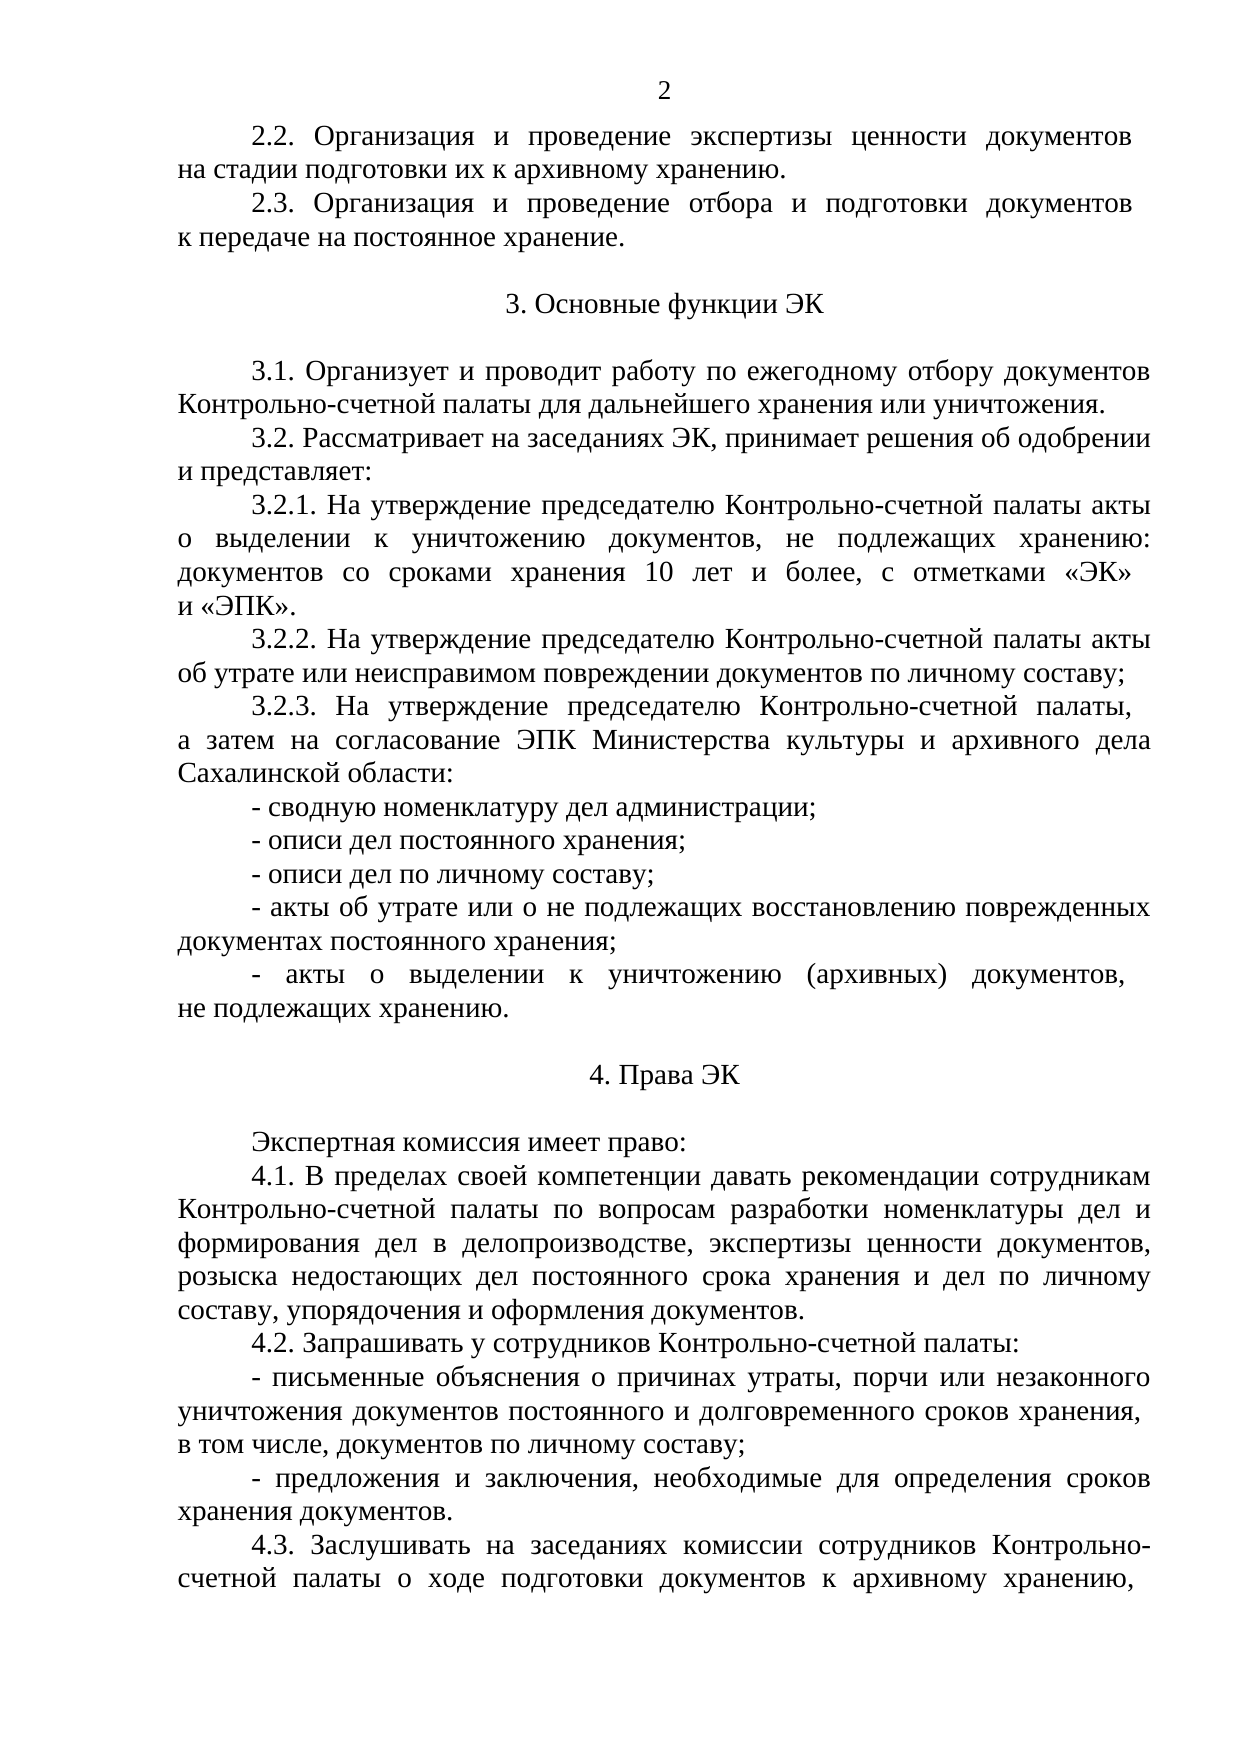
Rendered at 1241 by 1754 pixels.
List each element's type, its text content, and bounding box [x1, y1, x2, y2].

text 3.2.2. На утверждение председателю Контрольно-счетной палаты акты об утрате или неисправимом повреждении документов по личному составу; [177, 621, 1152, 688]
text 3.1. Организует и проводит работу по ежегодному отбору документов Контрольно-счетной палаты для дальнейшего хранения или уничтожения. [177, 353, 1152, 420]
text - акты об утрате или о не подлежащих восстановлению поврежденных документах постоянного хранения; [177, 889, 1152, 957]
text - описи дел по личному составу; [177, 856, 1152, 889]
text - предложения и заключения, необходимые для определения сроков хранения документов. [177, 1460, 1152, 1527]
text 3.2.1. На утверждение председателю Контрольно-счетной палаты акты о выделении к уничтожению документов, не подлежащих хранению: документов со сроками хранения 10 лет и более, с отметками «ЭК» и «ЭПК». [177, 487, 1152, 621]
text 4.1. В пределах своей компетенции давать рекомендации сотрудникам Контрольно-счетной палаты по вопросам разработки номенклатуры дел и формирования дел в делопроизводстве, экспертизы ценности документов, розыска недостающих дел постоянного срока хранения и дел по личному составу, упорядочения и оформления документов. [177, 1158, 1152, 1326]
text Экспертная комиссия имеет право: [177, 1124, 1152, 1158]
text 2.3. Организация и проведение отбора и подготовки документов к передаче на постоянное хранение. [177, 185, 1152, 252]
text - акты о выделении к уничтожению (архивных) документов, не подлежащих хранению. [177, 957, 1152, 1024]
text - письменные объяснения о причинах утраты, порчи или незаконного уничтожения документов постоянного и долговременного сроков хранения, в том числе, документов по личному составу; [177, 1359, 1152, 1460]
text 3.2. Рассматривает на заседаниях ЭК, принимает решения об одобрении и представляет: [177, 420, 1152, 487]
text 2.2. Организация и проведение экспертизы ценности документов на стадии подготовки их к архивному хранению. [177, 118, 1152, 185]
text 3.2.3. На утверждение председателю Контрольно-счетной палаты, а затем на согласование ЭПК Министерства культуры и архивного дела Сахалинской области: [177, 688, 1152, 789]
text - описи дел постоянного хранения; [177, 822, 1152, 856]
text 3. Основные функции ЭК [177, 286, 1152, 319]
text - сводную номенклатуру дел администрации; [177, 789, 1152, 822]
text 4. Права ЭК [177, 1057, 1152, 1091]
text 4.2. Запрашивать у сотрудников Контрольно-счетной палаты: [177, 1326, 1152, 1359]
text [177, 1527, 1152, 1594]
